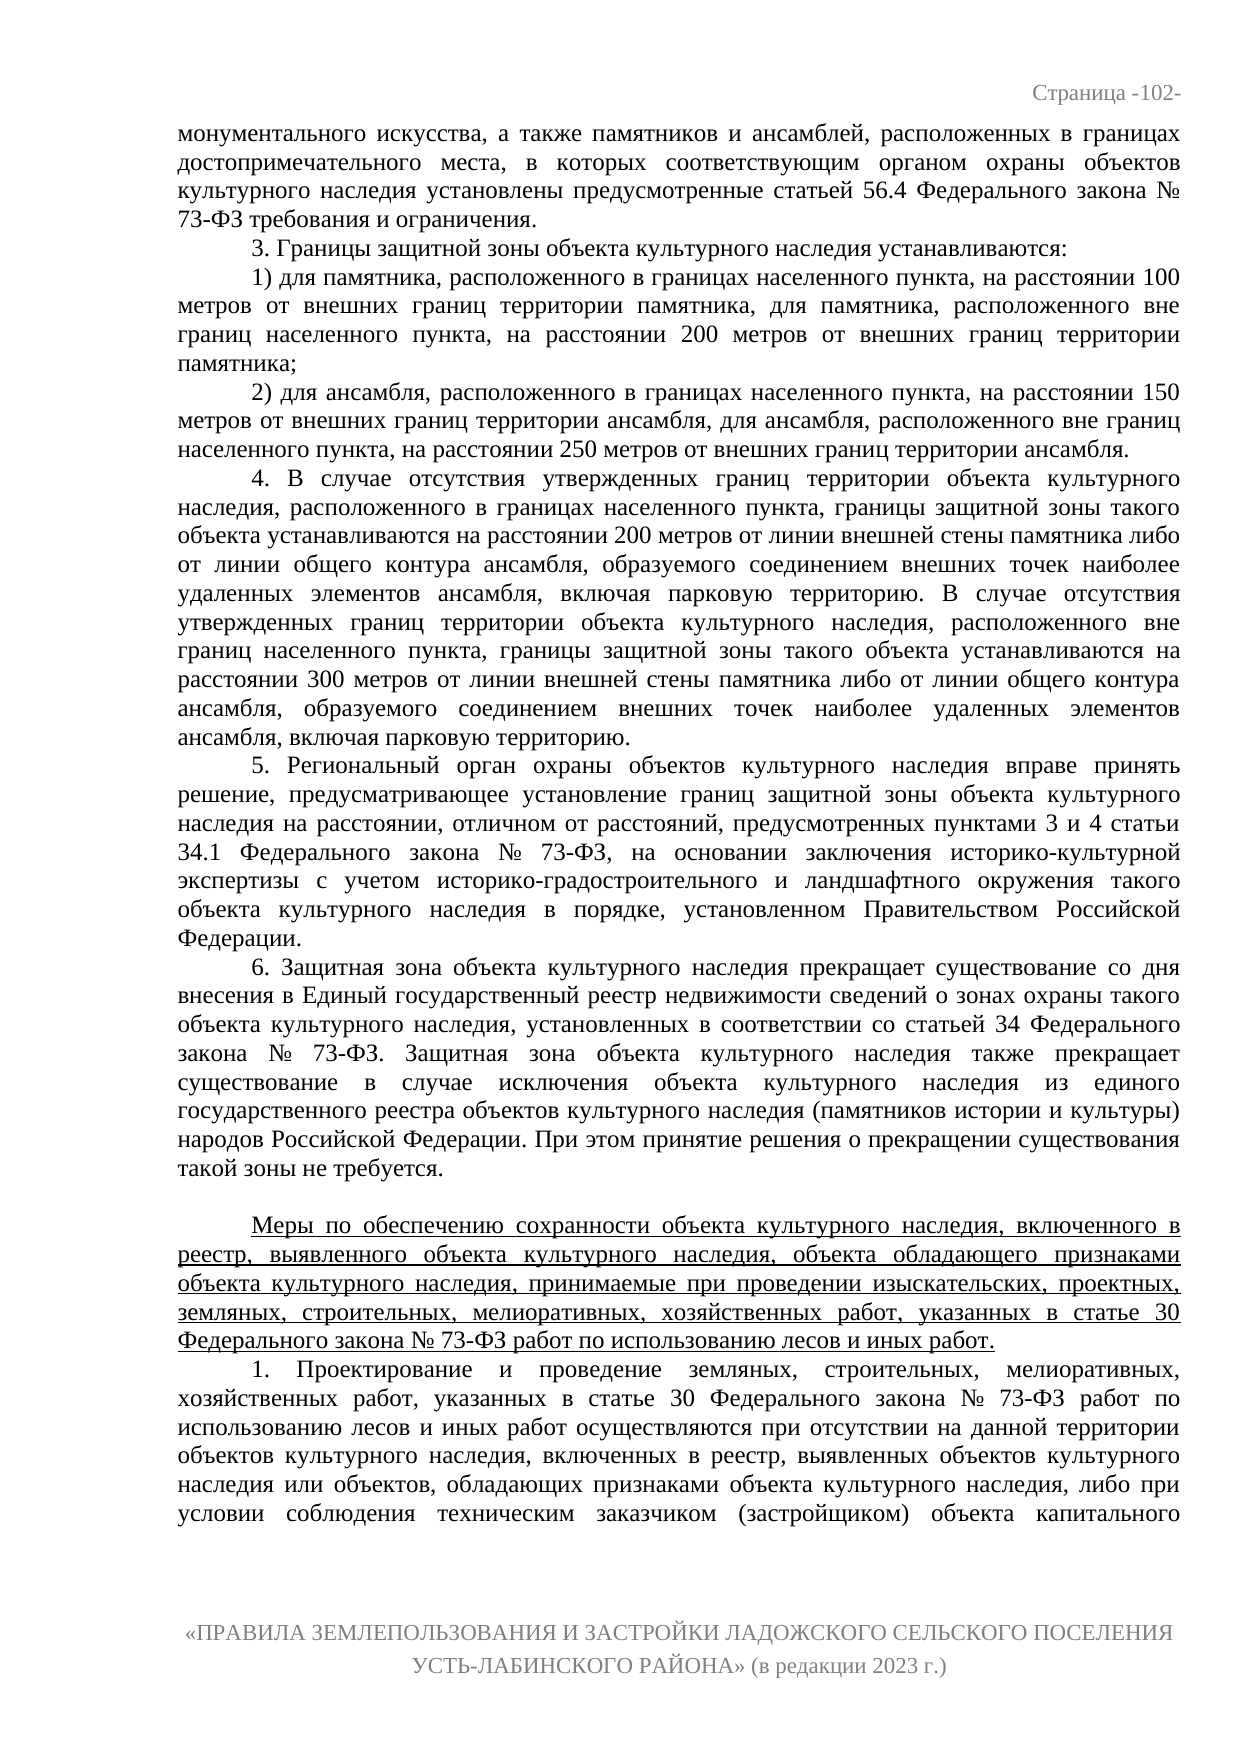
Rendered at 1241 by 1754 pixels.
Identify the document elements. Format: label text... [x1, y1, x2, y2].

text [177, 118, 1181, 233]
text 2) для ансамбля, расположенного в границах населенного пункта, на расстоянии 150 метров от внешних границ территории ансамбля, для ансамбля, расположенного вне границ населенного пункта, на расстоянии 250 метров от внешних границ территории ансамбля. [177, 377, 1181, 463]
text Меры по обеспечению сохранности объекта культурного наследия, включенного в реестр, выявленного объекта культурного наследия, объекта обладающего признаками объекта культурного наследия, принимаемые при проведении изыскательских, проектных, земляных, строительных, мелиоративных, хозяйственных работ, указанных в статье 30 Федерального закона № 73-ФЗ работ по использованию лесов и иных работ. [177, 1265, 1181, 1293]
text Меры по обеспечению сохранности объекта культурного наследия, включенного в реестр, выявленного объекта культурного наследия, объекта обладающего признаками объекта культурного наследия, принимаемые при проведении изыскательских, проектных, земляных, строительных, мелиоративных, хозяйственных работ, указанных в статье 30 Федерального закона № 73-ФЗ работ по использованию лесов и иных работ. [177, 1211, 1181, 1264]
text 3. Границы защитной зоны объекта культурного наследия устанавливаются: [177, 233, 1181, 262]
text 5. Региональный орган охраны объектов культурного наследия вправе принять решение, предусматривающее установление границ защитной зоны объекта культурного наследия на расстоянии, отличном от расстояний, предусмотренных пунктами 3 и 4 статьи 34.1 Федерального закона № 73-ФЗ, на основании заключения историко-культурной экспертизы с учетом историко-градостроительного и ландшафтного окружения такого объекта культурного наследия в порядке, установленном Правительством Российской Федерации. [177, 751, 1181, 952]
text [177, 1354, 1181, 1527]
text 4. В случае отсутствия утвержденных границ территории объекта культурного наследия, расположенного в границах населенного пункта, границы защитной зоны такого объекта устанавливаются на расстоянии 200 метров от линии внешней стены памятника либо от линии общего контура ансамбля, образуемого соединением внешних точек наиболее удаленных элементов ансамбля, включая парковую территорию. В случае отсутствия утвержденных границ территории объекта культурного наследия, расположенного вне границ населенного пункта, границы защитной зоны такого объекта устанавливаются на расстоянии 300 метров от линии внешней стены памятника либо от линии общего контура ансамбля, образуемого соединением внешних точек наиболее удаленных элементов ансамбля, включая парковую территорию. [177, 463, 1181, 751]
text 6. Защитная зона объекта культурного наследия прекращает существование со дня внесения в Единый государственный реестр недвижимости сведений о зонах охраны такого объекта культурного наследия, установленных в соответствии со статьей 34 Федерального закона № 73-ФЗ. Защитная зона объекта культурного наследия также прекращает существование в случае исключения объекта культурного наследия из единого государственного реестра объектов культурного наследия (памятников истории и культуры) народов Российской Федерации. При этом принятие решения о прекращении существования такой зоны не требуется. [177, 952, 1181, 1182]
text Меры по обеспечению сохранности объекта культурного наследия, включенного в реестр, выявленного объекта культурного наследия, объекта обладающего признаками объекта культурного наследия, принимаемые при проведении изыскательских, проектных, земляных, строительных, мелиоративных, хозяйственных работ, указанных в статье 30 Федерального закона № 73-ФЗ работ по использованию лесов и иных работ. [177, 1323, 1181, 1354]
text 1) для памятника, расположенного в границах населенного пункта, на расстоянии 100 метров от внешних границ территории памятника, для памятника, расположенного вне границ населенного пункта, на расстоянии 200 метров от внешних границ территории памятника; [177, 262, 1181, 377]
text Меры по обеспечению сохранности объекта культурного наследия, включенного в реестр, выявленного объекта культурного наследия, объекта обладающего признаками объекта культурного наследия, принимаемые при проведении изыскательских, проектных, земляных, строительных, мелиоративных, хозяйственных работ, указанных в статье 30 Федерального закона № 73-ФЗ работ по использованию лесов и иных работ. [177, 1294, 1181, 1322]
